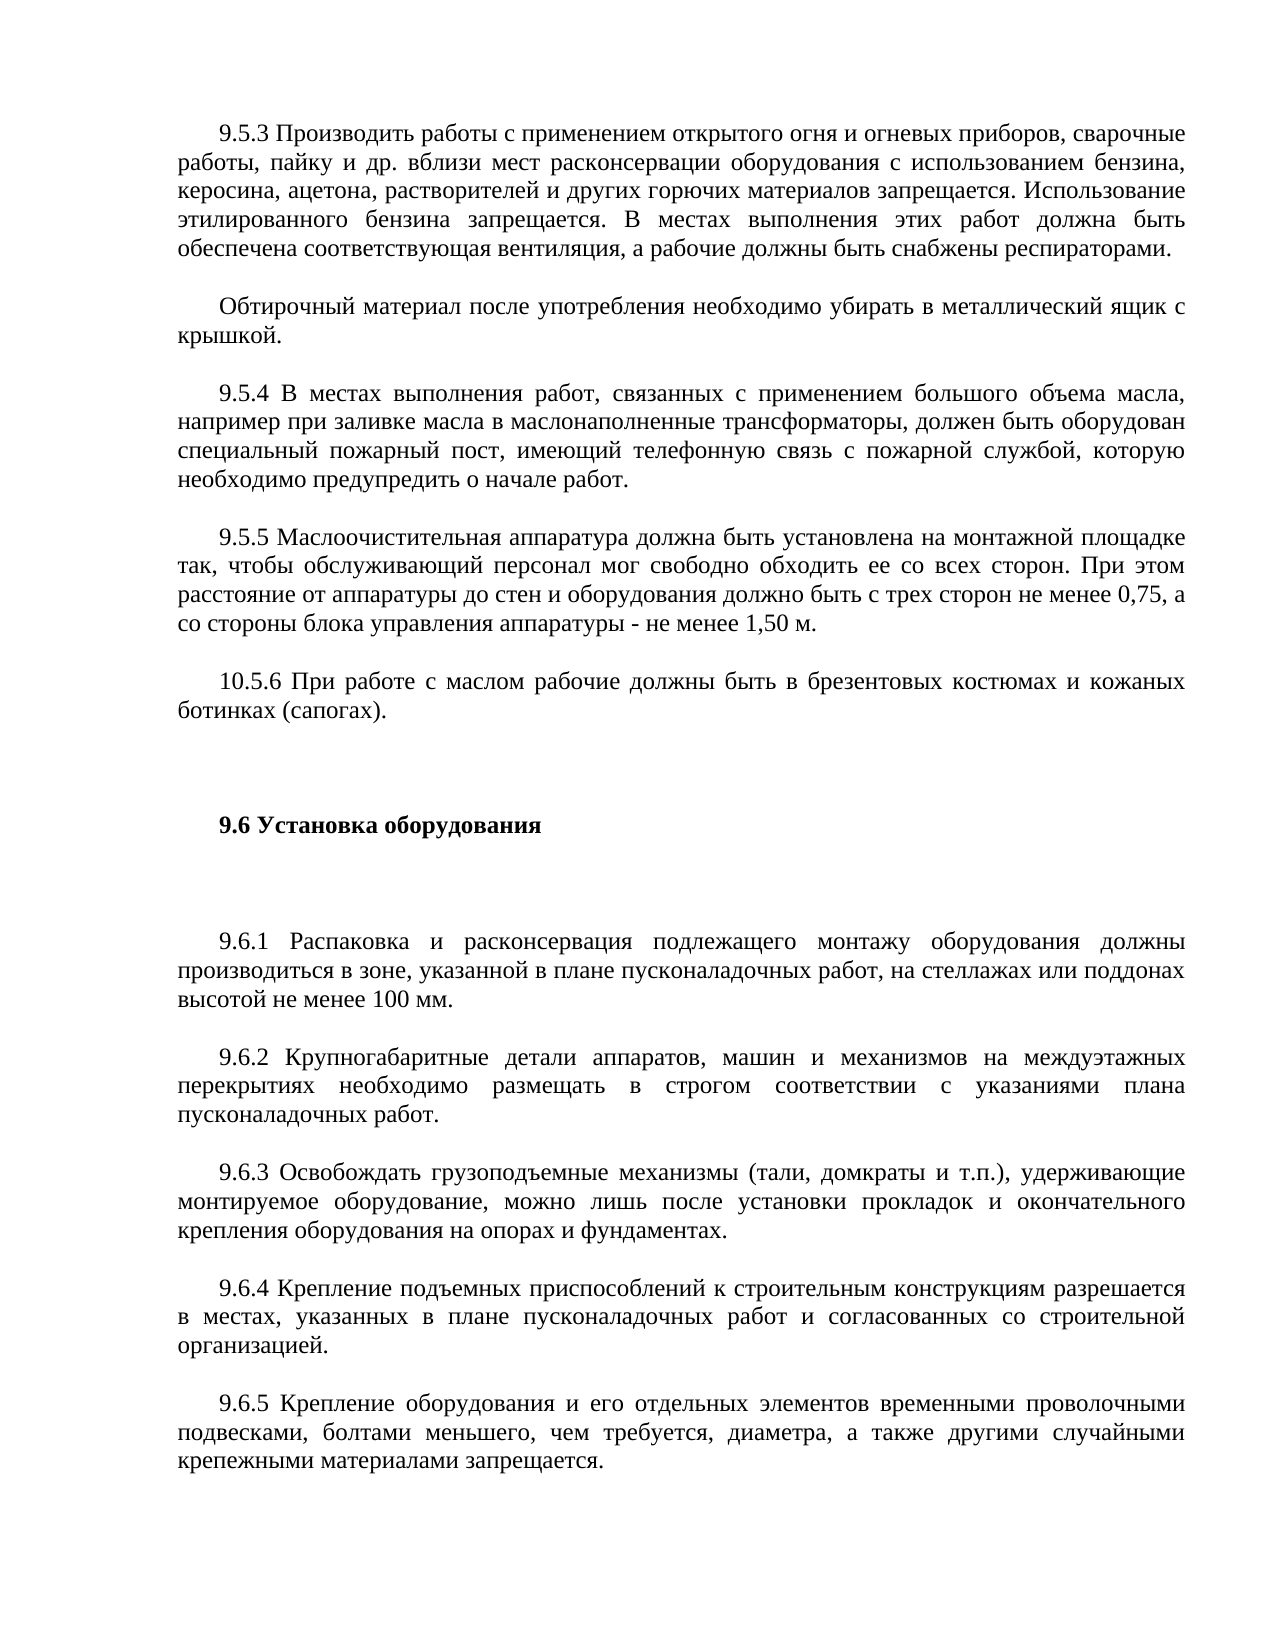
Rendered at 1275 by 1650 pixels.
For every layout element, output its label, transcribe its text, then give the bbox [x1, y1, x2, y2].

text 9.6.4 Крепление подъемных приспособлений к строительным конструкциям разрешается в местах, указанных в плане пусконаладочных работ и согласованных со строительной организацией. [177, 1273, 1186, 1359]
text 9.6 Установка оборудования [177, 811, 1186, 839]
text 9.6.3 Освобождать грузоподъемные механизмы (тали, домкраты и т.п.), удерживающие монтируемое оборудование, можно лишь после установки прокладок и окончательного крепления оборудования на опорах и фундаментах. [177, 1157, 1186, 1243]
text 10.5.6 При работе с маслом рабочие должны быть в брезентовых костюмах и кожаных ботинках (сапогах). [177, 666, 1186, 723]
text 9.5.3 Производить работы с применением открытого огня и огневых приборов, сварочные работы, пайку и др. вблизи мест расконсервации оборудования с использованием бензина, керосина, ацетона, растворителей и других горючих материалов запрещается. Использование этилированного бензина запрещается. В местах выполнения этих работ должна быть обеспечена соответствующая вентиляция, а рабочие должны быть снабжены респираторами. [177, 118, 1186, 262]
text 9.6.2 Крупногабаритные детали аппаратов, машин и механизмов на междуэтажных перекрытиях необходимо размещать в строгом соответствии с указаниями плана пусконаладочных работ. [177, 1042, 1186, 1128]
text 9.5.5 Маслоочистительная аппаратура должна быть установлена на монтажной площадке так, чтобы обслуживающий персонал мог свободно обходить ее со всех сторон. При этом расстояние от аппаратуры до стен и оборудования должно быть с трех сторон не менее 0,75, а со стороны блока управления аппаратуры - не менее 1,50 м. [177, 522, 1186, 637]
text 9.6.5 Крепление оборудования и его отдельных элементов временными проволочными подвесками, болтами меньшего, чем требуется, диаметра, а также другими случайными крепежными материалами запрещается. [177, 1388, 1186, 1474]
text Обтирочный материал после употребления необходимо убирать в металлический ящик с крышкой. [177, 291, 1186, 348]
text 9.6.1 Распаковка и расконсервация подлежащего монтажу оборудования должны производиться в зоне, указанной в плане пусконаладочных работ, на стеллажах или поддонах высотой не менее 100 мм. [177, 926, 1186, 1013]
text 9.5.4 В местах выполнения работ, связанных с применением большого объема масла, например при заливке масла в маслонаполненные трансформаторы, должен быть оборудован специальный пожарный пост, имеющий телефонную связь с пожарной службой, которую необходимо предупредить о начале работ. [177, 378, 1186, 493]
